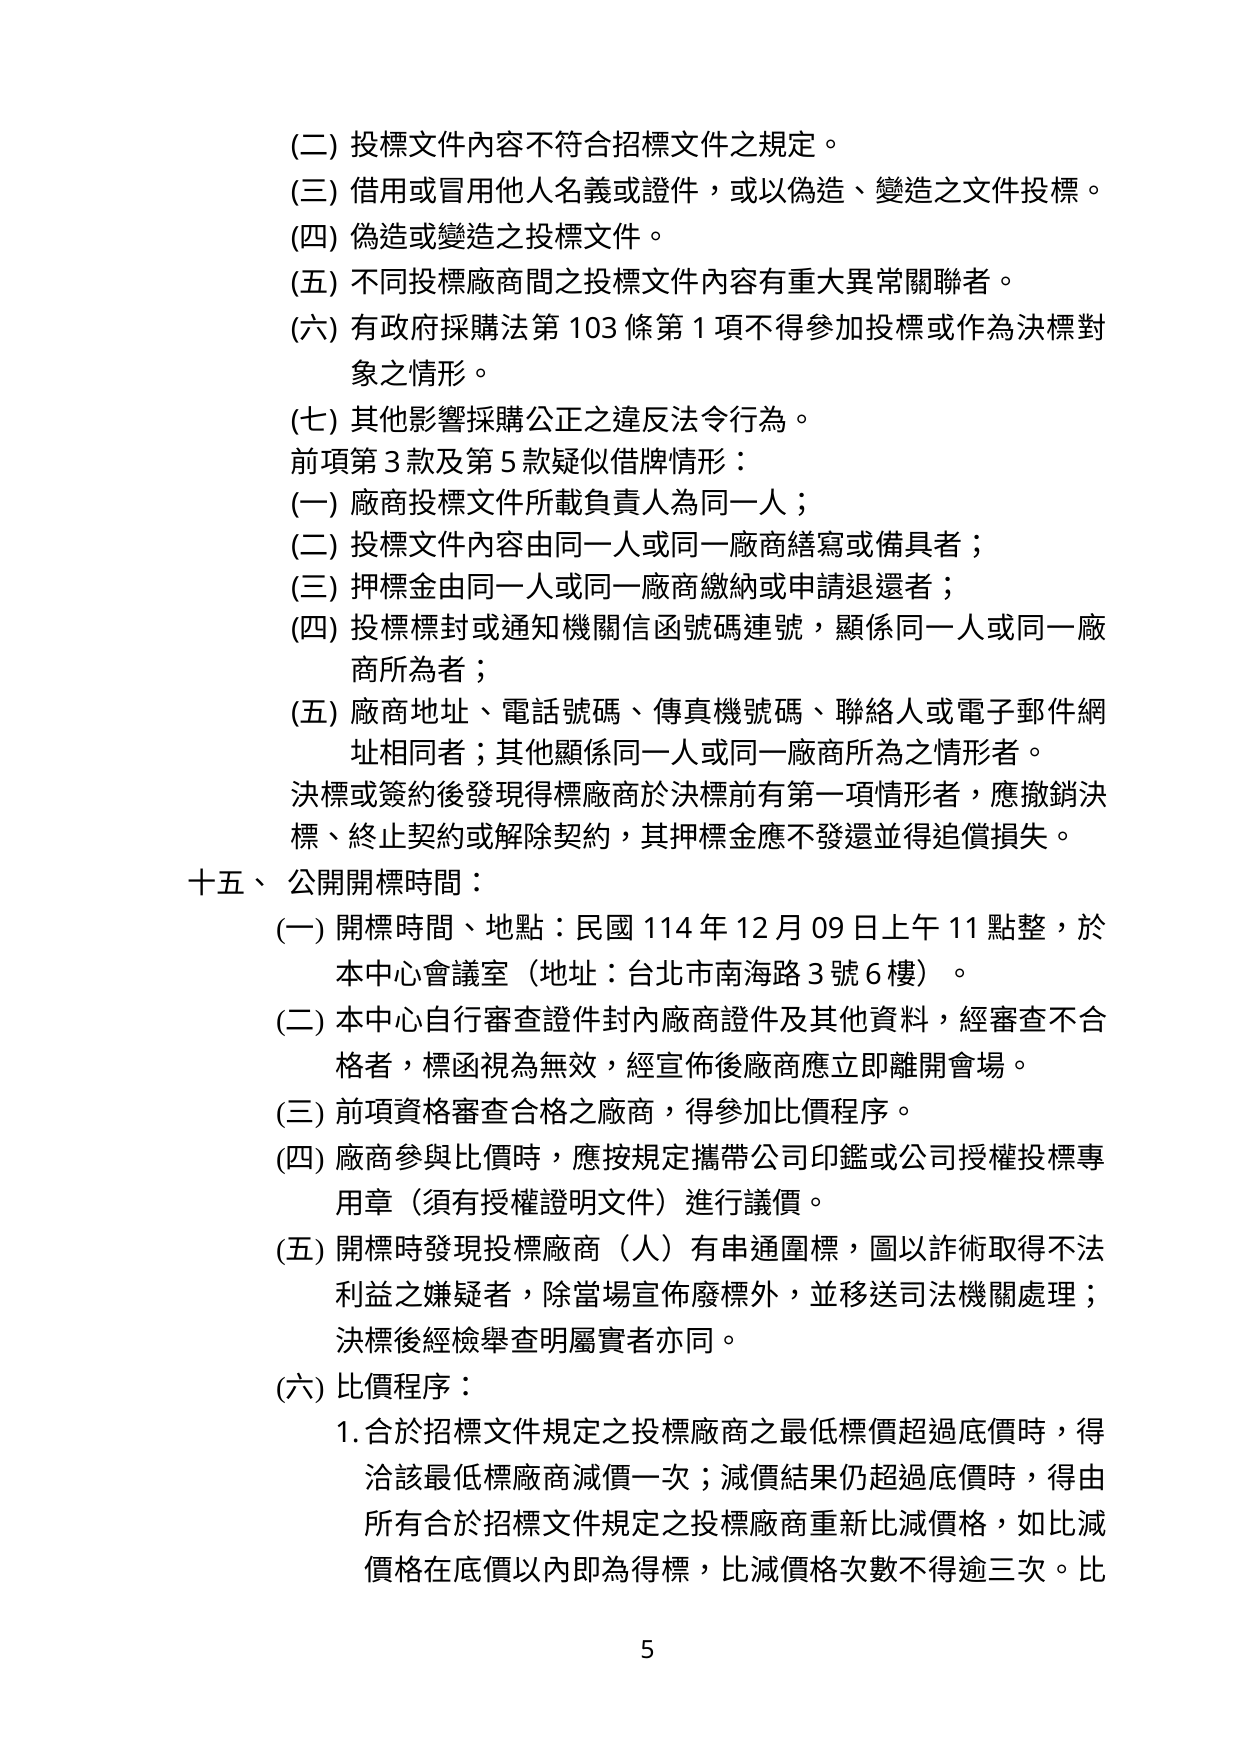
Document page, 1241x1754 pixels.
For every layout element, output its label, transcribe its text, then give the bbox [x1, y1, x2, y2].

list 投標文件內容不符合招標文件之規定。 [291, 118, 1107, 164]
list 押標金由同一人或同一廠商繳納或申請退還者； [291, 564, 1107, 606]
text 決標或簽約後發現得標廠商於決標前有第一項情形者，應撤銷決標、終止契約或解除契約，其押標金應不發還並得追償損失。 [290, 772, 1107, 856]
list 開標時發現投標廠商（人）有串通圍標，圖以詐術取得不法利益之嫌疑者，除當場宣佈廢標外，並移送司法機關處理；決標後經檢舉查明屬實者亦同。 [276, 1222, 1107, 1360]
list 前項資格審查合格之廠商，得參加比價程序。 [276, 1085, 1107, 1131]
list 投標文件內容由同一人或同一廠商繕寫或備具者； [291, 522, 1107, 564]
list 偽造或變造之投標文件。 [291, 210, 1107, 256]
list 投標標封或通知機關信函號碼連號，顯係同一人或同一廠商所為者； [291, 606, 1107, 689]
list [335, 1406, 1107, 1589]
list 本中心自行審查證件封內廠商證件及其他資料，經審查不合格者，標函視為無效，經宣佈後廠商應立即離開會場。 [276, 993, 1107, 1085]
list 比價程序： [276, 1360, 1107, 1406]
text 前項第3款及第5款疑似借牌情形： [246, 439, 1107, 481]
list 不同投標廠商間之投標文件內容有重大異常關聯者。 [291, 256, 1107, 301]
list 借用或冒用他人名義或證件，或以偽造、變造之文件投標。 [291, 164, 1107, 210]
list 其他影響採購公正之違反法令行為。 [291, 393, 1107, 439]
list 廠商投標文件所載負責人為同一人； [291, 481, 1107, 522]
list 公開開標時間： [187, 856, 1107, 901]
list 廠商地址、電話號碼、傳真機號碼、聯絡人或電子郵件網址相同者；其他顯係同一人或同一廠商所為之情形者。 [291, 689, 1107, 772]
list 廠商參與比價時，應按規定攜帶公司印鑑或公司授權投標專用章（須有授權證明文件）進行議價。 [276, 1131, 1107, 1222]
list 有政府採購法第103條第1項不得參加投標或作為決標對象之情形。 [291, 301, 1107, 393]
list 開標時間、地點：民國114年12月09日上午11點整，於本中心會議室（地址：台北市南海路3號6樓）。 [276, 901, 1107, 993]
